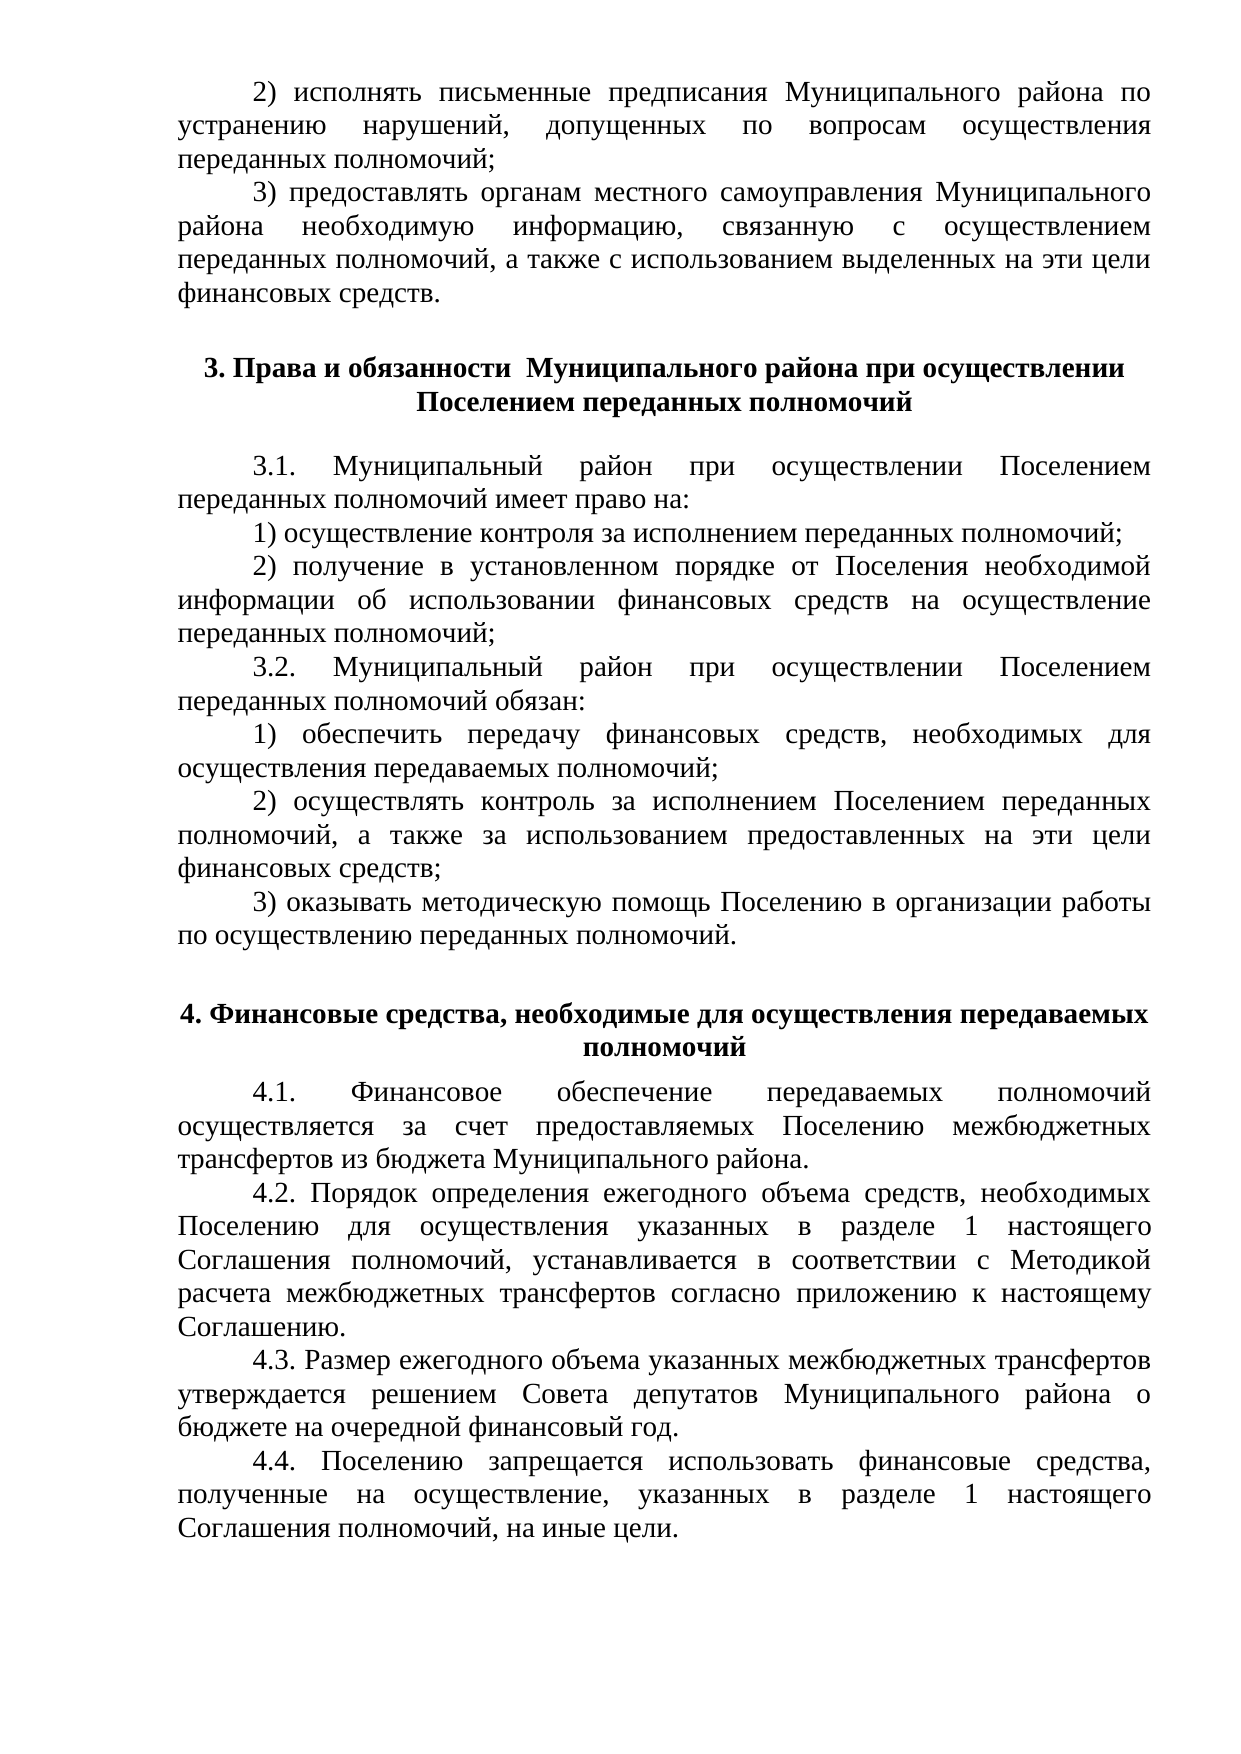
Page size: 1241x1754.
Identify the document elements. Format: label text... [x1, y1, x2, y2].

text 1) осуществление контроля за исполнением переданных полномочий; [177, 515, 1152, 548]
text 3. Права и обязанности Муниципального района при осуществлении Поселением переданных полномочий [177, 350, 1152, 417]
text 2) получение в установленном порядке от Поселения необходимой информации об использовании финансовых средств на осуществление переданных полномочий; [177, 548, 1152, 649]
text 3) предоставлять органам местного самоуправления Муниципального района необходимую информацию, связанную с осуществлением переданных полномочий, а также с использованием выделенных на эти цели финансовых средств. [177, 174, 1152, 309]
text 4.2. Порядок определения ежегодного объема средств, необходимых Поселению для осуществления указанных в разделе 1 настоящего Соглашения полномочий, устанавливается в соответствии с Методикой расчета межбюджетных трансфертов согласно приложению к настоящему Соглашению. [177, 1175, 1152, 1342]
text 4.1. Финансовое обеспечение передаваемых полномочий осуществляется за счет предоставляемых Поселению межбюджетных трансфертов из бюджета Муниципального района. [177, 1074, 1152, 1175]
text 3) оказывать методическую помощь Поселению в организации работы по осуществлению переданных полномочий. [177, 884, 1152, 951]
text 4.3. Размер ежегодного объема указанных межбюджетных трансфертов утверждается решением Совета депутатов Муниципального района о бюджете на очередной финансовый год. [177, 1342, 1152, 1443]
text 4. Финансовые средства, необходимые для осуществления передаваемых полномочий [177, 996, 1152, 1063]
text 3.1. Муниципальный район при осуществлении Поселением переданных полномочий имеет право на: [177, 448, 1152, 515]
text 4.4. Поселению запрещается использовать финансовые средства, полученные на осуществление, указанных в разделе 1 настоящего Соглашения полномочий, на иные цели. [177, 1443, 1152, 1544]
text 3.2. Муниципальный район при осуществлении Поселением переданных полномочий обязан: [177, 649, 1152, 716]
text 1) обеспечить передачу финансовых средств, необходимых для осуществления передаваемых полномочий; [177, 716, 1152, 783]
text 2) исполнять письменные предписания Муниципального района по устранению нарушений, допущенных по вопросам осуществления переданных полномочий; [177, 74, 1152, 174]
text 2) осуществлять контроль за исполнением Поселением переданных полномочий, а также за использованием предоставленных на эти цели финансовых средств; [177, 783, 1152, 884]
